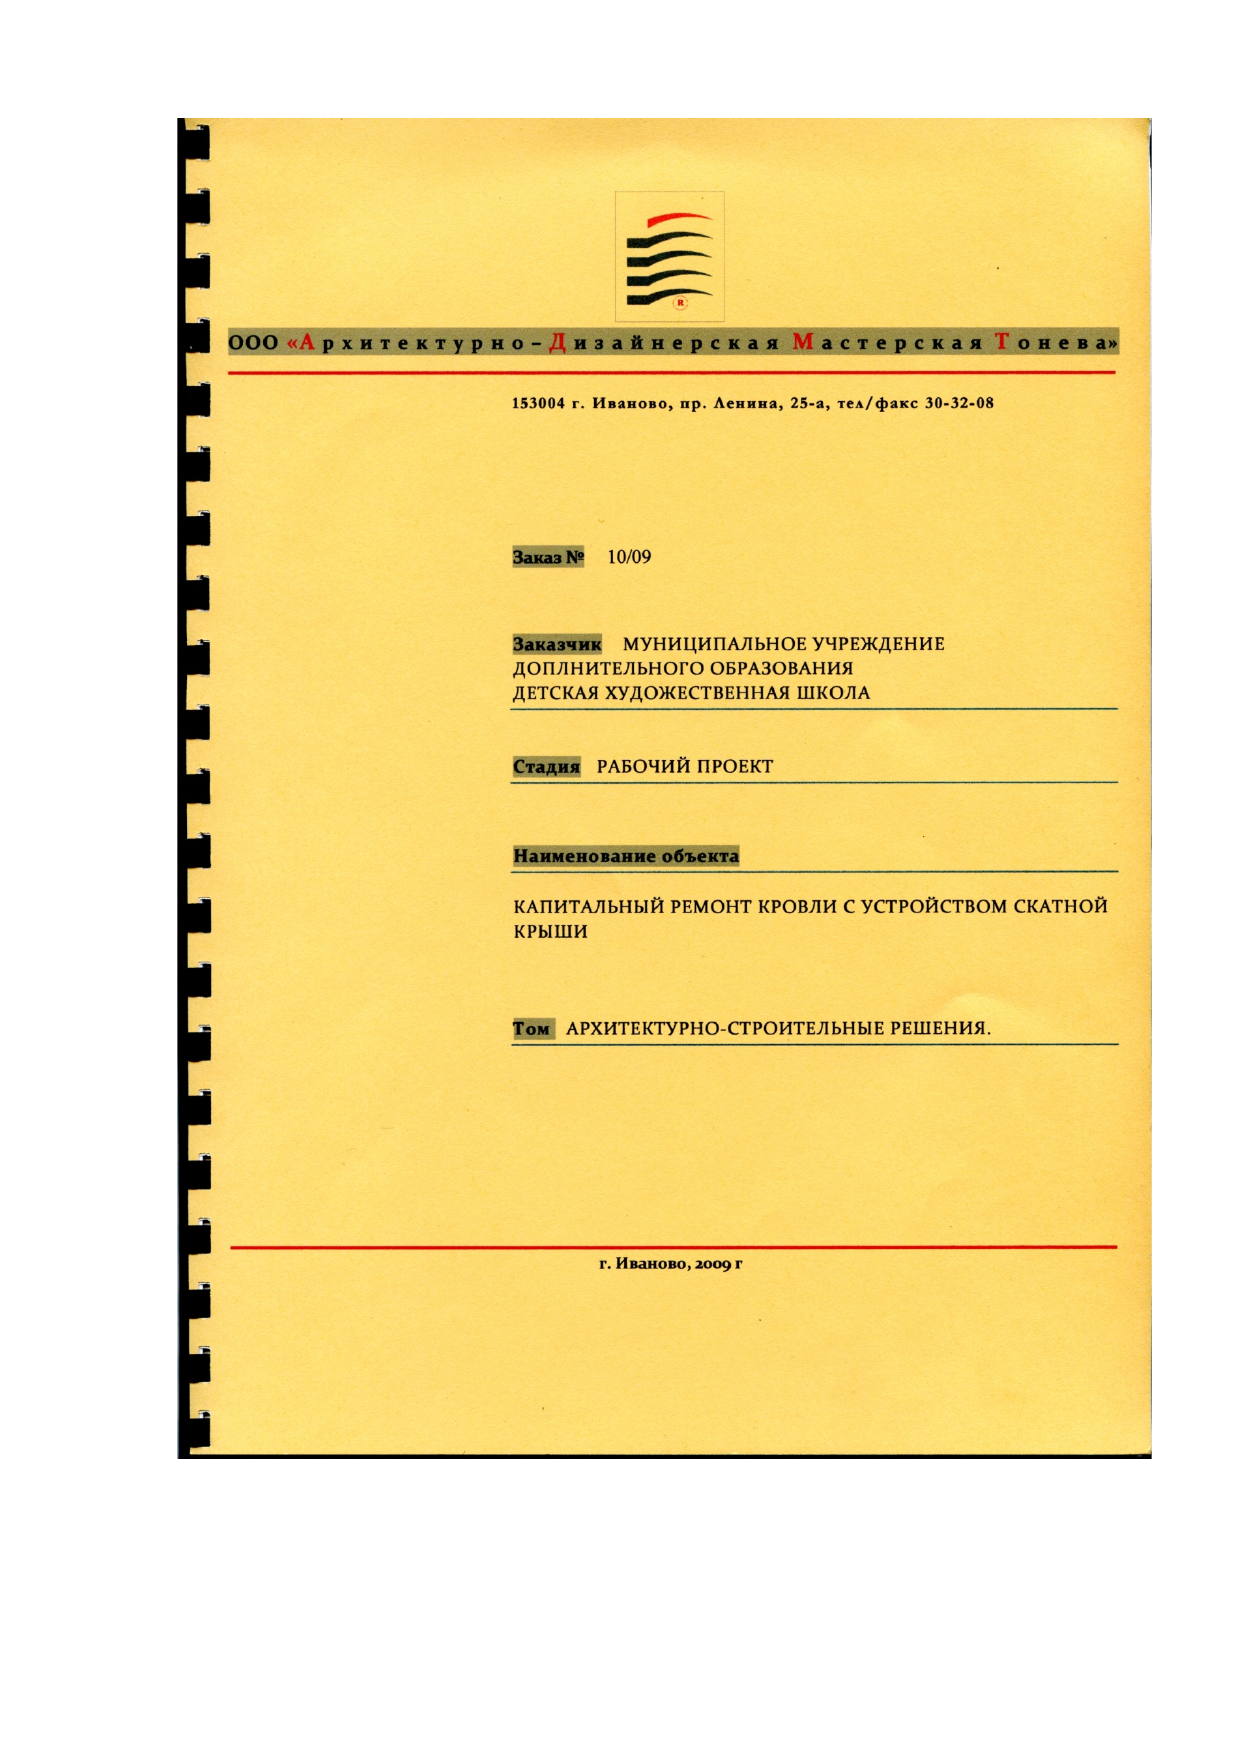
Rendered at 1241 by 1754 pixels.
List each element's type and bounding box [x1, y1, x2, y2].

picture [177, 118, 1152, 1459]
